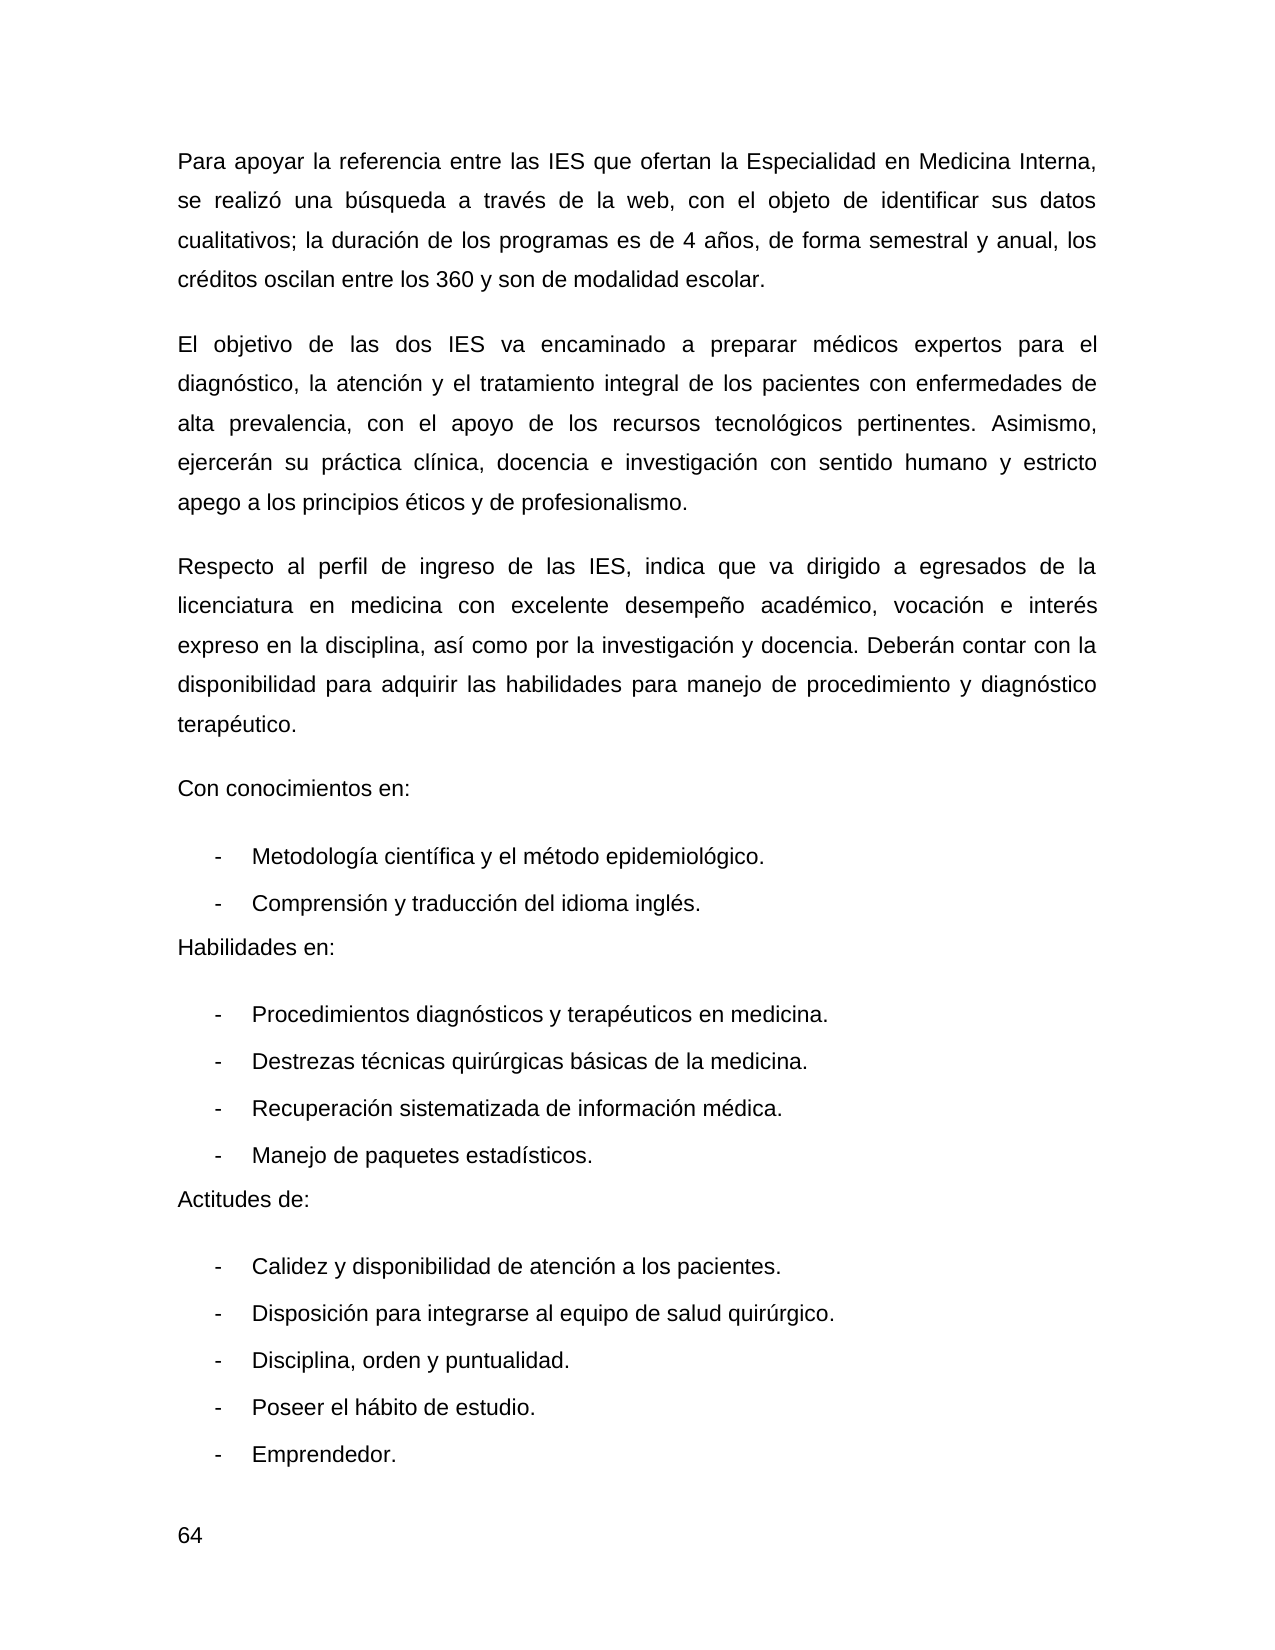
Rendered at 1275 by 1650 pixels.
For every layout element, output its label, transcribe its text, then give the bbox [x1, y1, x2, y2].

list Calidez y disponibilidad de atención a los pacientes. [214, 1250, 1098, 1281]
list Destrezas técnicas quirúrgicas básicas de la medicina. [214, 1045, 1098, 1076]
list Disposición para integrarse al equipo de salud quirúrgico. [214, 1297, 1098, 1328]
text Actitudes de: [177, 1186, 1098, 1212]
list Recuperación sistematizada de información médica. [214, 1092, 1098, 1123]
list Metodología científica y el método epidemiológico. [214, 840, 1098, 871]
text Habilidades en: [177, 933, 1098, 960]
text Respecto al perfil de ingreso de las IES, indica que va dirigido a egresados de la licenciatura en medicina con excelente desempeño académico, vocación e interés expreso en la disciplina, así como por la investigación y docencia. Deberán contar con la disponibilidad para adquirir las habilidades para manejo de procedimiento y diagnóstico terapéutico. [177, 553, 1098, 737]
list Comprensión y traducción del idioma inglés. [214, 887, 1098, 918]
list Manejo de paquetes estadísticos. [214, 1139, 1098, 1170]
list Procedimientos diagnósticos y terapéuticos en medicina. [214, 998, 1098, 1029]
text Para apoyar la referencia entre las IES que ofertan la Especialidad en Medicina Interna, se realizó una búsqueda a través de la web, con el objeto de identificar sus datos cualitativos; la duración de los programas es de 4 años, de forma semestral y anual, los créditos oscilan entre los 360 y son de modalidad escolar. [177, 148, 1098, 292]
text El objetivo de las dos IES va encaminado a preparar médicos expertos para el diagnóstico, la atención y el tratamiento integral de los pacientes con enfermedades de alta prevalencia, con el apoyo de los recursos tecnológicos pertinentes. Asimismo, ejercerán su práctica clínica, docencia e investigación con sentido humano y estricto apego a los principios éticos y de profesionalismo. [177, 331, 1098, 515]
list Emprendedor. [214, 1437, 1098, 1469]
list Disciplina, orden y puntualidad. [214, 1344, 1098, 1375]
list Poseer el hábito de estudio. [214, 1391, 1098, 1422]
text Con conocimientos en: [177, 775, 1098, 802]
